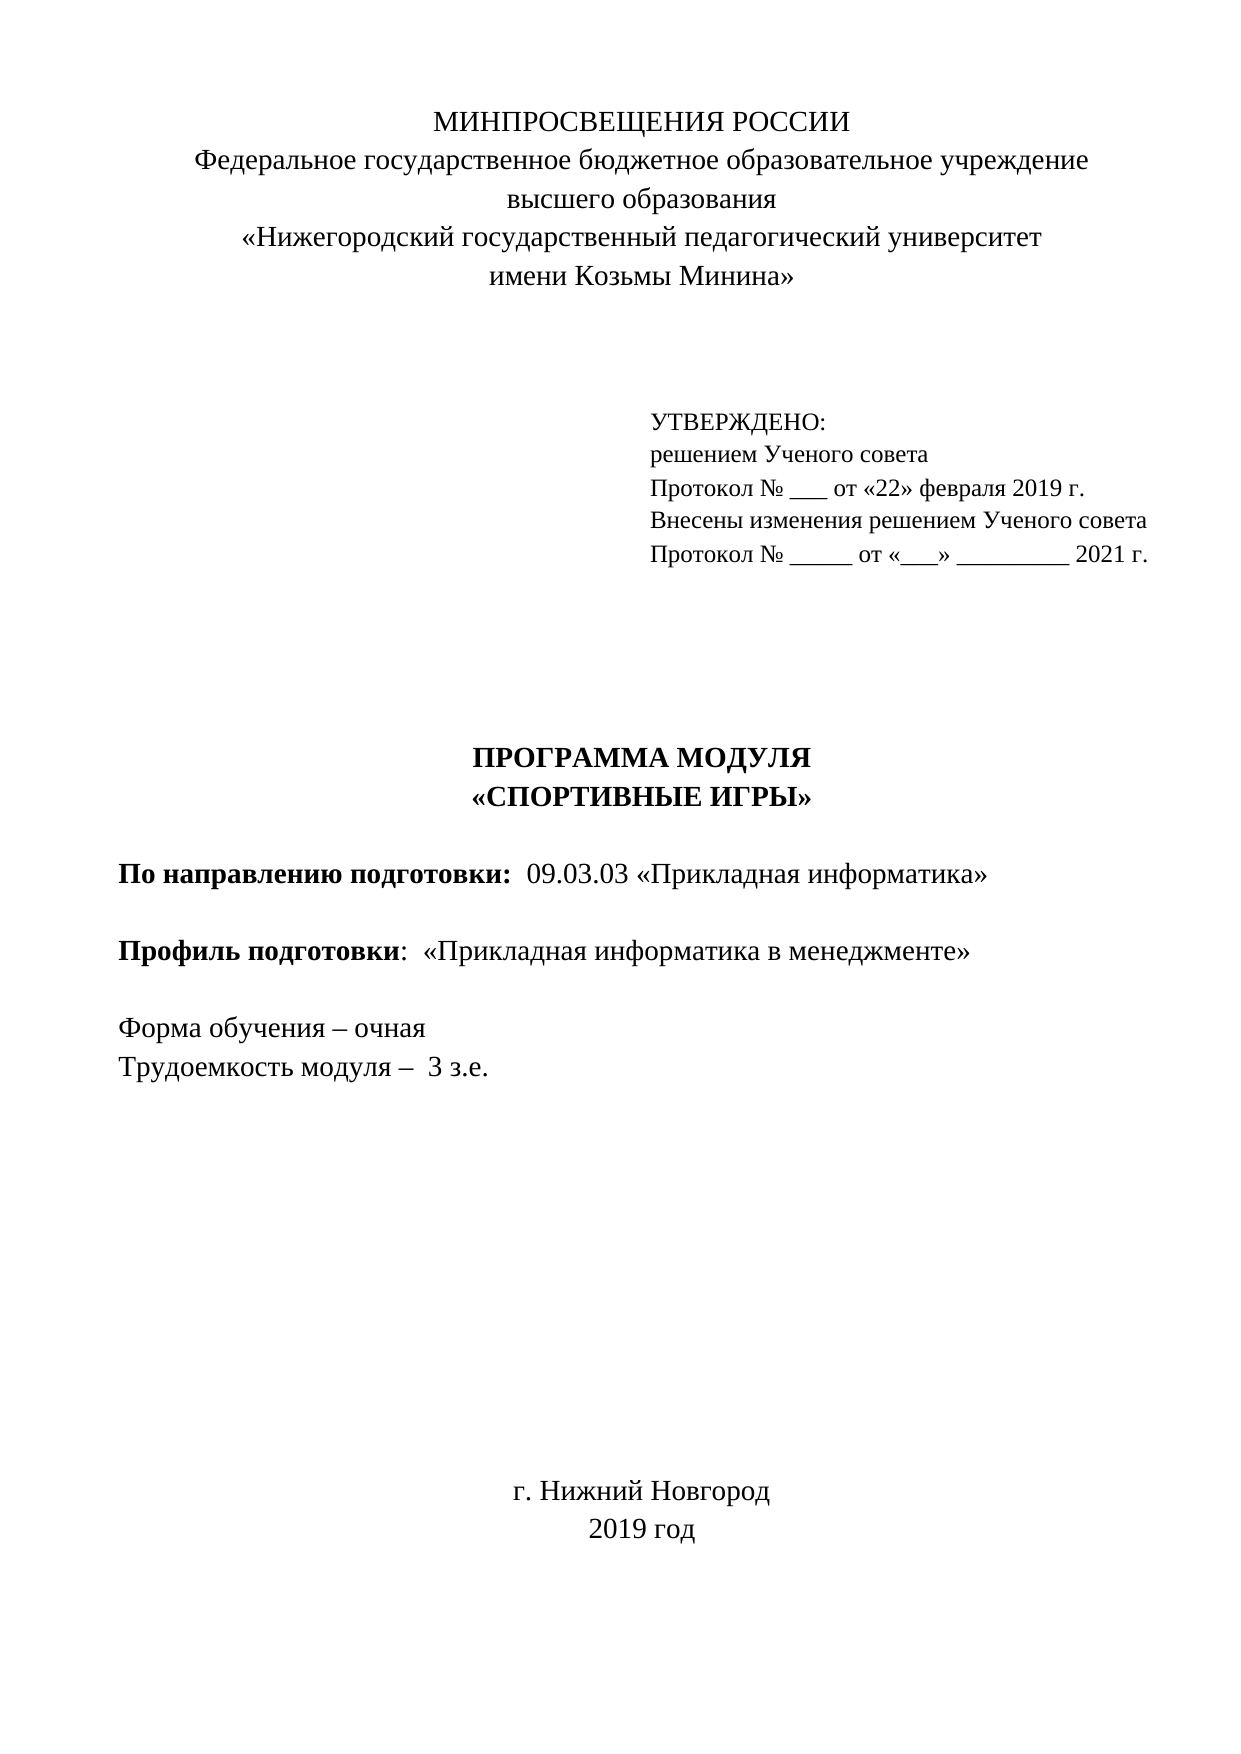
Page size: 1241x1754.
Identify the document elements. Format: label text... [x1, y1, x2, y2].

text Форма обучения – очная [118, 1010, 1165, 1044]
text МИНПРОСВЕЩЕНИЯ РОССИИ [118, 104, 1165, 137]
text имени Козьмы Минина» [118, 258, 1165, 291]
text По направлению подготовки: 09.03.03 «Прикладная информатика» [118, 856, 1165, 889]
text УТВЕРЖДЕНО: решением Ученого совета Протокол № ___ от «22» февраля 2019 г. Внесены изменения решением Ученого совета Протокол № _____ от «___» _________ 2021 г. [650, 407, 1165, 567]
text программа модуля [118, 740, 1165, 774]
text 2019 год [118, 1511, 1165, 1545]
text Трудоемкость модуля – 3 з.е. [118, 1049, 1165, 1082]
text Профиль подготовки: «Прикладная информатика в менеджменте» [118, 933, 1165, 967]
text г. Нижний Новгород [118, 1473, 1165, 1506]
text Федеральное государственное бюджетное образовательное учреждение [118, 142, 1165, 176]
text «Нижегородский государственный педагогический университет [118, 219, 1165, 253]
text «СПОРТИВНЫЕ ИГРЫ» [118, 779, 1165, 812]
text высшего образования [118, 181, 1165, 214]
